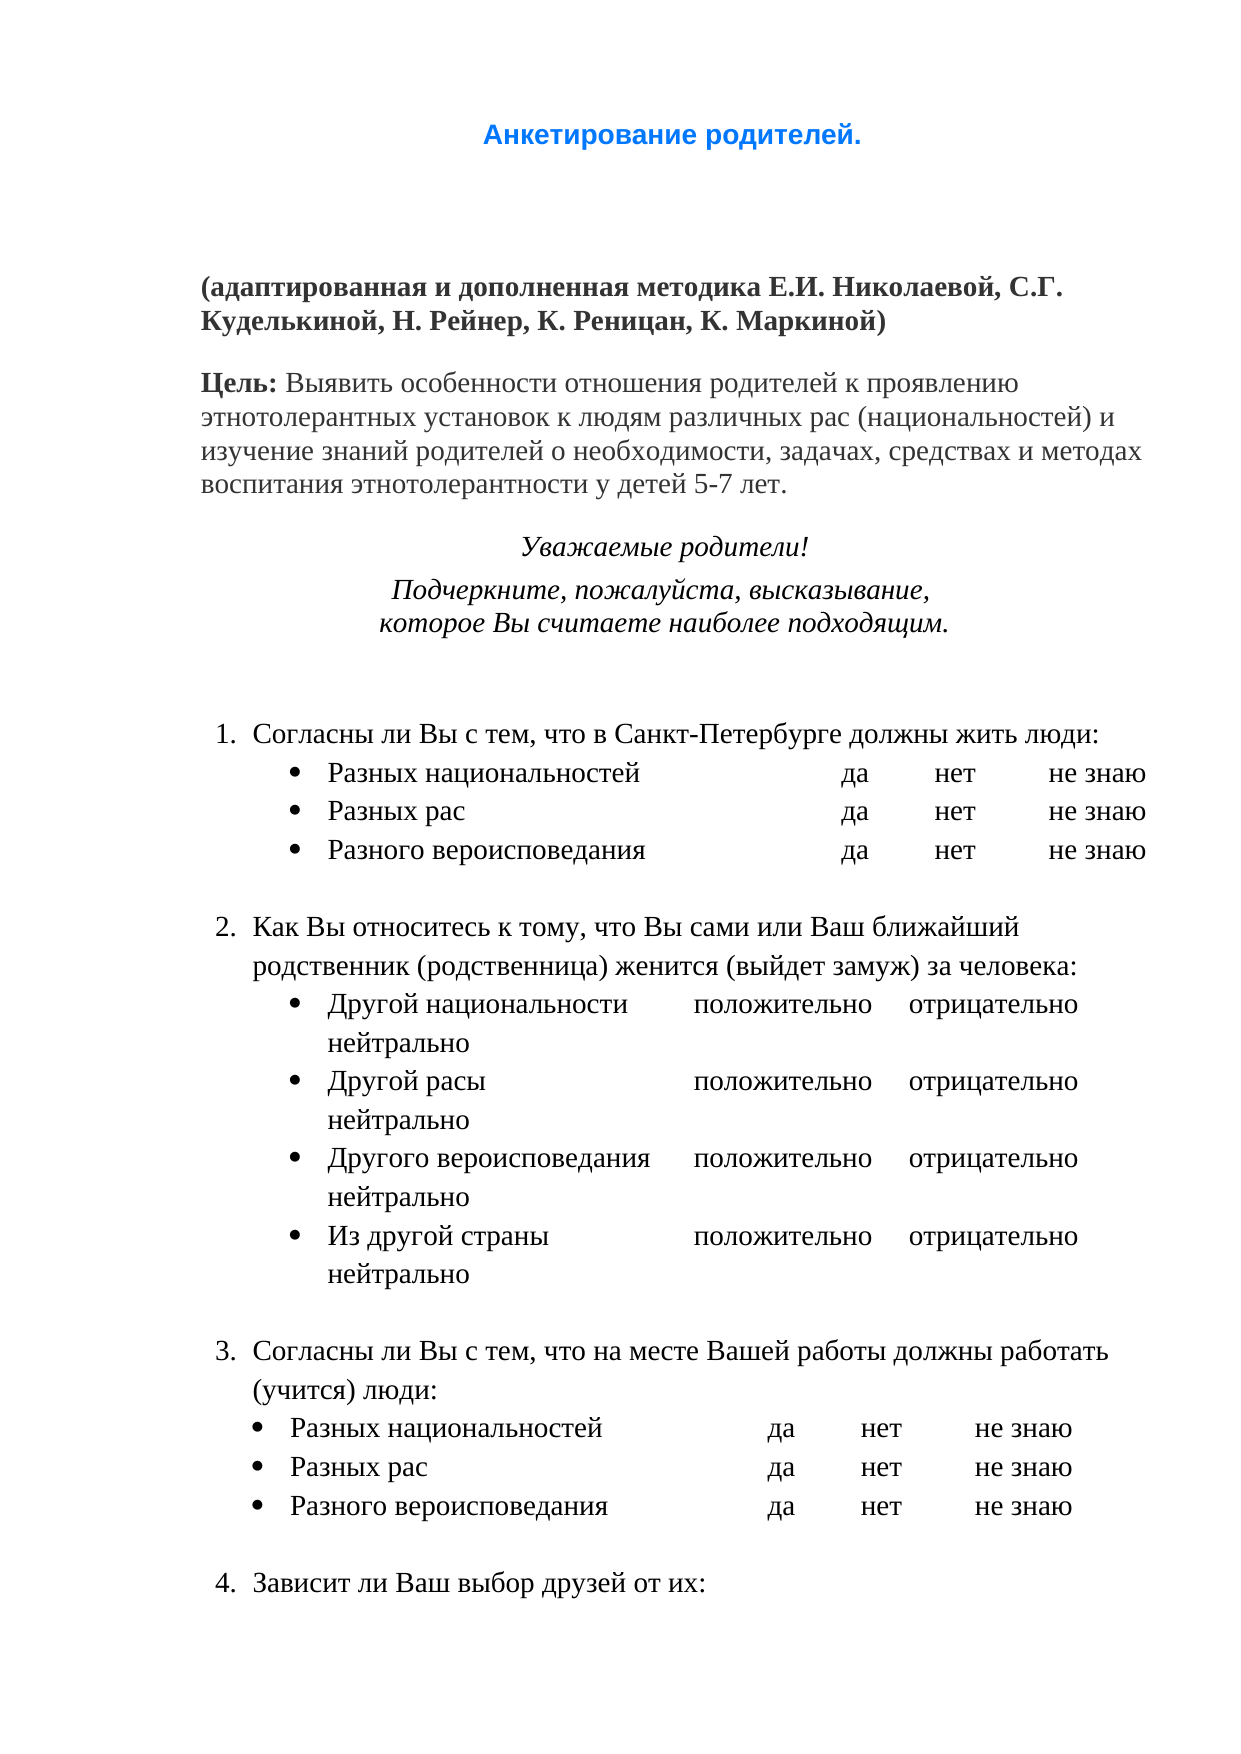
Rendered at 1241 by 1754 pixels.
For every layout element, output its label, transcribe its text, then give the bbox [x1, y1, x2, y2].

list Согласны ли Вы с тем, что в Санкт-Петербурге должны жить люди: [215, 716, 1152, 750]
list Как Вы относитесь к тому, что Вы сами или Ваш ближайший родственник (родственница) женится (выйдет замуж) за человека: [215, 909, 1152, 981]
list Другого вероисповедания положительно отрицательно нейтрально [290, 1141, 1152, 1213]
list Разного вероисповедания да нет не знаю [290, 832, 1152, 866]
list Зависит ли Ваш выбор друзей от их: [215, 1565, 1152, 1599]
list Другой национальности положительно отрицательно нейтрально [290, 986, 1152, 1058]
text Цель: Выявить особенности отношения родителей к проявлению этнотолерантных установок к людям различных рас (национальностей) и изучение знаний родителей о необходимости, задачах, средствах и методах воспитания этнотолерантности у детей 5-7 лет. [201, 366, 1152, 500]
text Уважаемые родители! [177, 529, 1152, 562]
list Разного вероисповедания да нет не знаю [252, 1488, 1152, 1522]
text Анкетирование родителей. [193, 118, 1152, 151]
list Из другой страны положительно отрицательно нейтрально [290, 1218, 1152, 1290]
list Согласны ли Вы с тем, что на месте Вашей работы должны работать (учится) люди: [215, 1333, 1152, 1406]
list Разных рас да нет не знаю [290, 793, 1152, 827]
list Разных рас да нет не знаю [252, 1449, 1152, 1483]
list Другой расы положительно отрицательно нейтрально [290, 1063, 1152, 1136]
list Разных национальностей да нет не знаю [252, 1411, 1152, 1444]
text (адаптированная и дополненная методика Е.И. Николаевой, С.Г. Куделькиной, Н. Рейнер, К. Реницан, К. Маркиной) [201, 269, 1152, 336]
text Подчеркните, пожалуйста, высказывание, которое Вы считаете наиболее подходящим. [177, 572, 1152, 639]
list Разных национальностей да нет не знаю [290, 755, 1152, 788]
